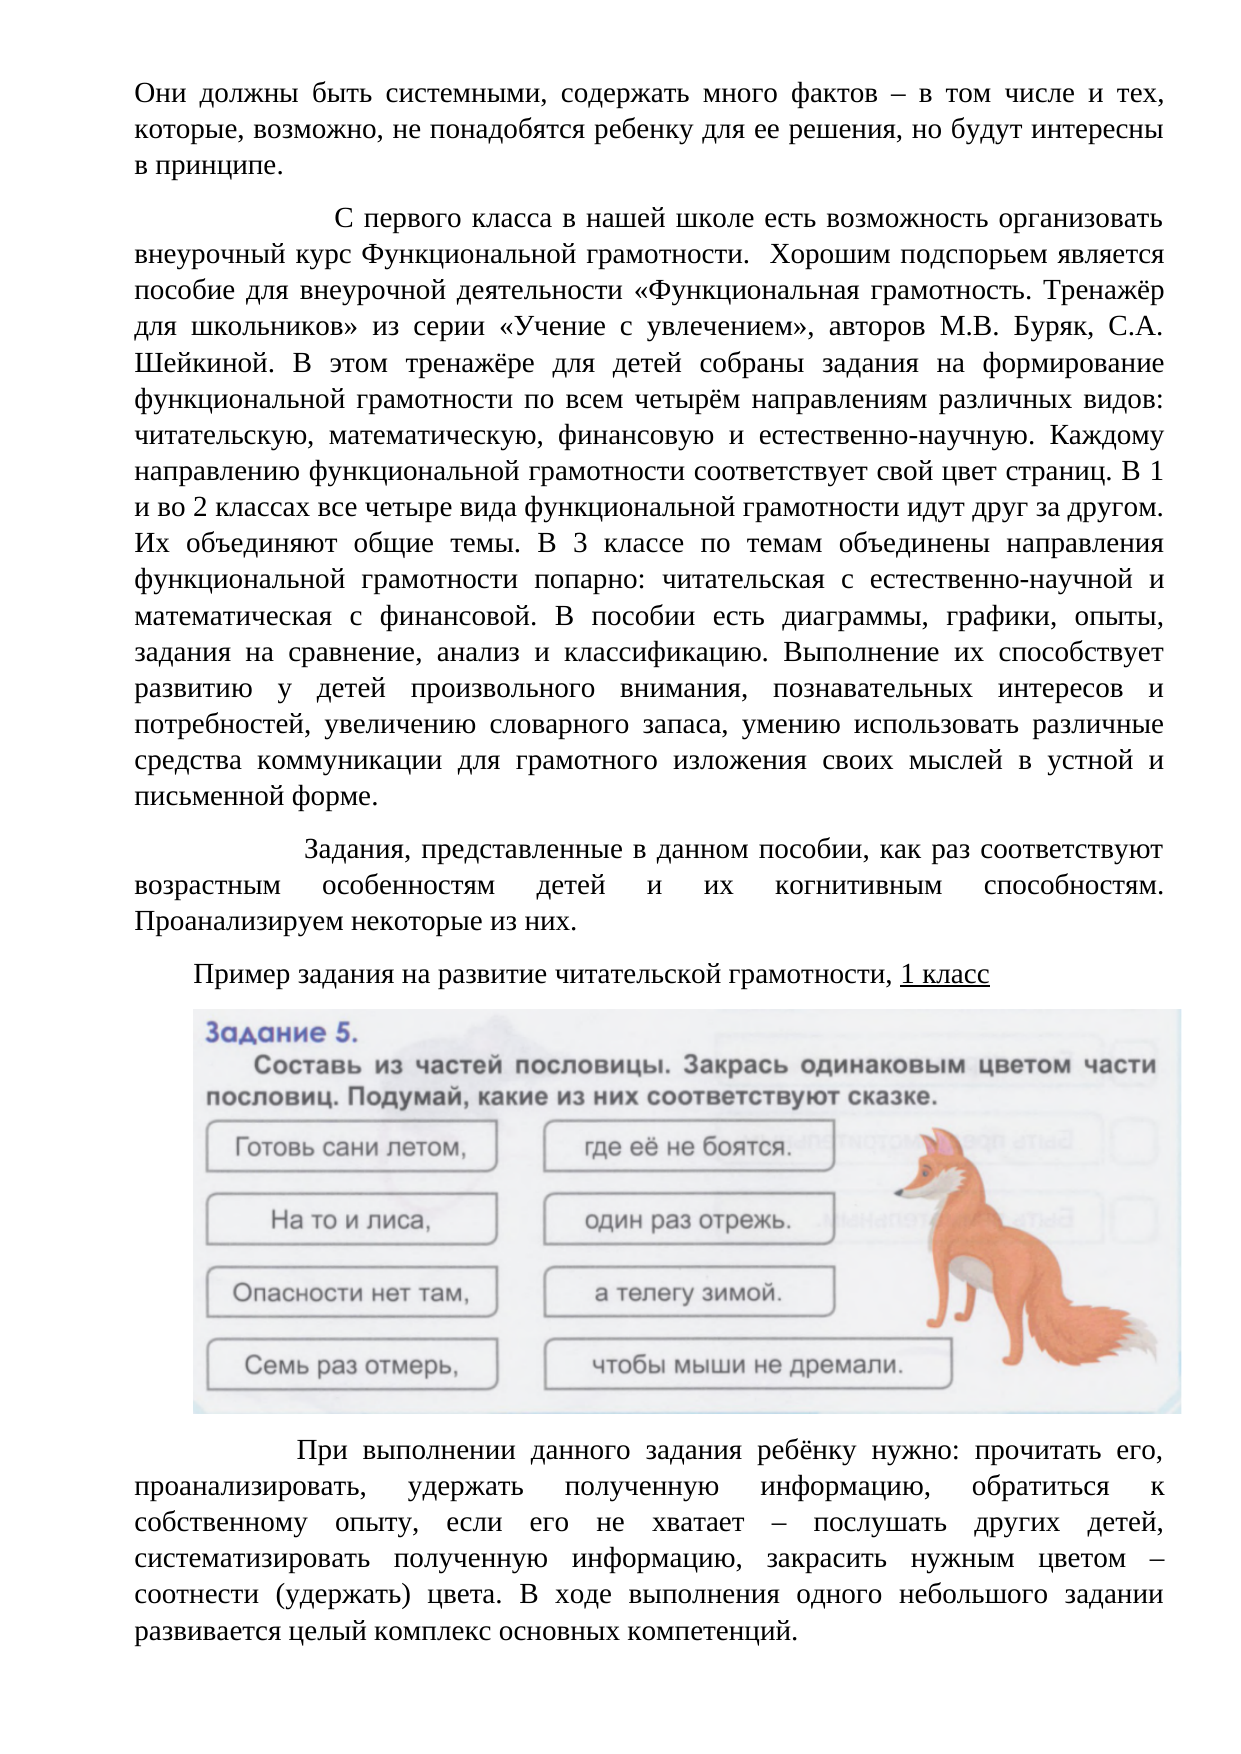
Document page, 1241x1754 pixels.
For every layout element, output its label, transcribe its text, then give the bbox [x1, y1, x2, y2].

text При выполнении данного задания ребёнку нужно: прочитать его, проанализировать, удержать полученную информацию, обратиться к собственному опыту, если его не хватает – послушать других детей, систематизировать полученную информацию, закрасить нужным цветом – соотнести (удержать) цвета. В ходе выполнения одного небольшого задании развивается целый комплекс основных компетенций. [134, 1432, 1165, 1646]
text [134, 75, 1165, 181]
text Пример задания на развитие читательской грамотности, 1 класс [134, 956, 1165, 990]
text Задания, представленные в данном пособии, как раз соответствуют возрастным особенностям детей и их когнитивным способностям. Проанализируем некоторые из них. [134, 831, 1165, 937]
text С первого класса в нашей школе есть возможность организовать внеурочный курс Функциональной грамотности. Хорошим подспорьем является пособие для внеурочной деятельности «Функциональная грамотность. Тренажёр для школьников» из серии «Учение с увлечением», авторов М.В. Буряк, С.А. Шейкиной. В этом тренажёре для детей собраны задания на формирование функциональной грамотности по всем четырём направлениям различных видов: читательскую, математическую, финансовую и естественно-научную. Каждому направлению функциональной грамотности соответствует свой цвет страниц. В 1 и во 2 классах все четыре вида функциональной грамотности идут друг за другом. Их объединяют общие темы. В 3 классе по темам объединены направления функциональной грамотности попарно: читательская с естественно-научной и математическая с финансовой. В пособии есть диаграммы, графики, опыты, задания на сравнение, анализ и классификацию. Выполнение их способствует развитию у детей произвольного внимания, познавательных интересов и потребностей, увеличению словарного запаса, умению использовать различные средства коммуникации для грамотного изложения своих мыслей в устной и письменной форме. [134, 200, 1165, 812]
picture [193, 1009, 1182, 1414]
